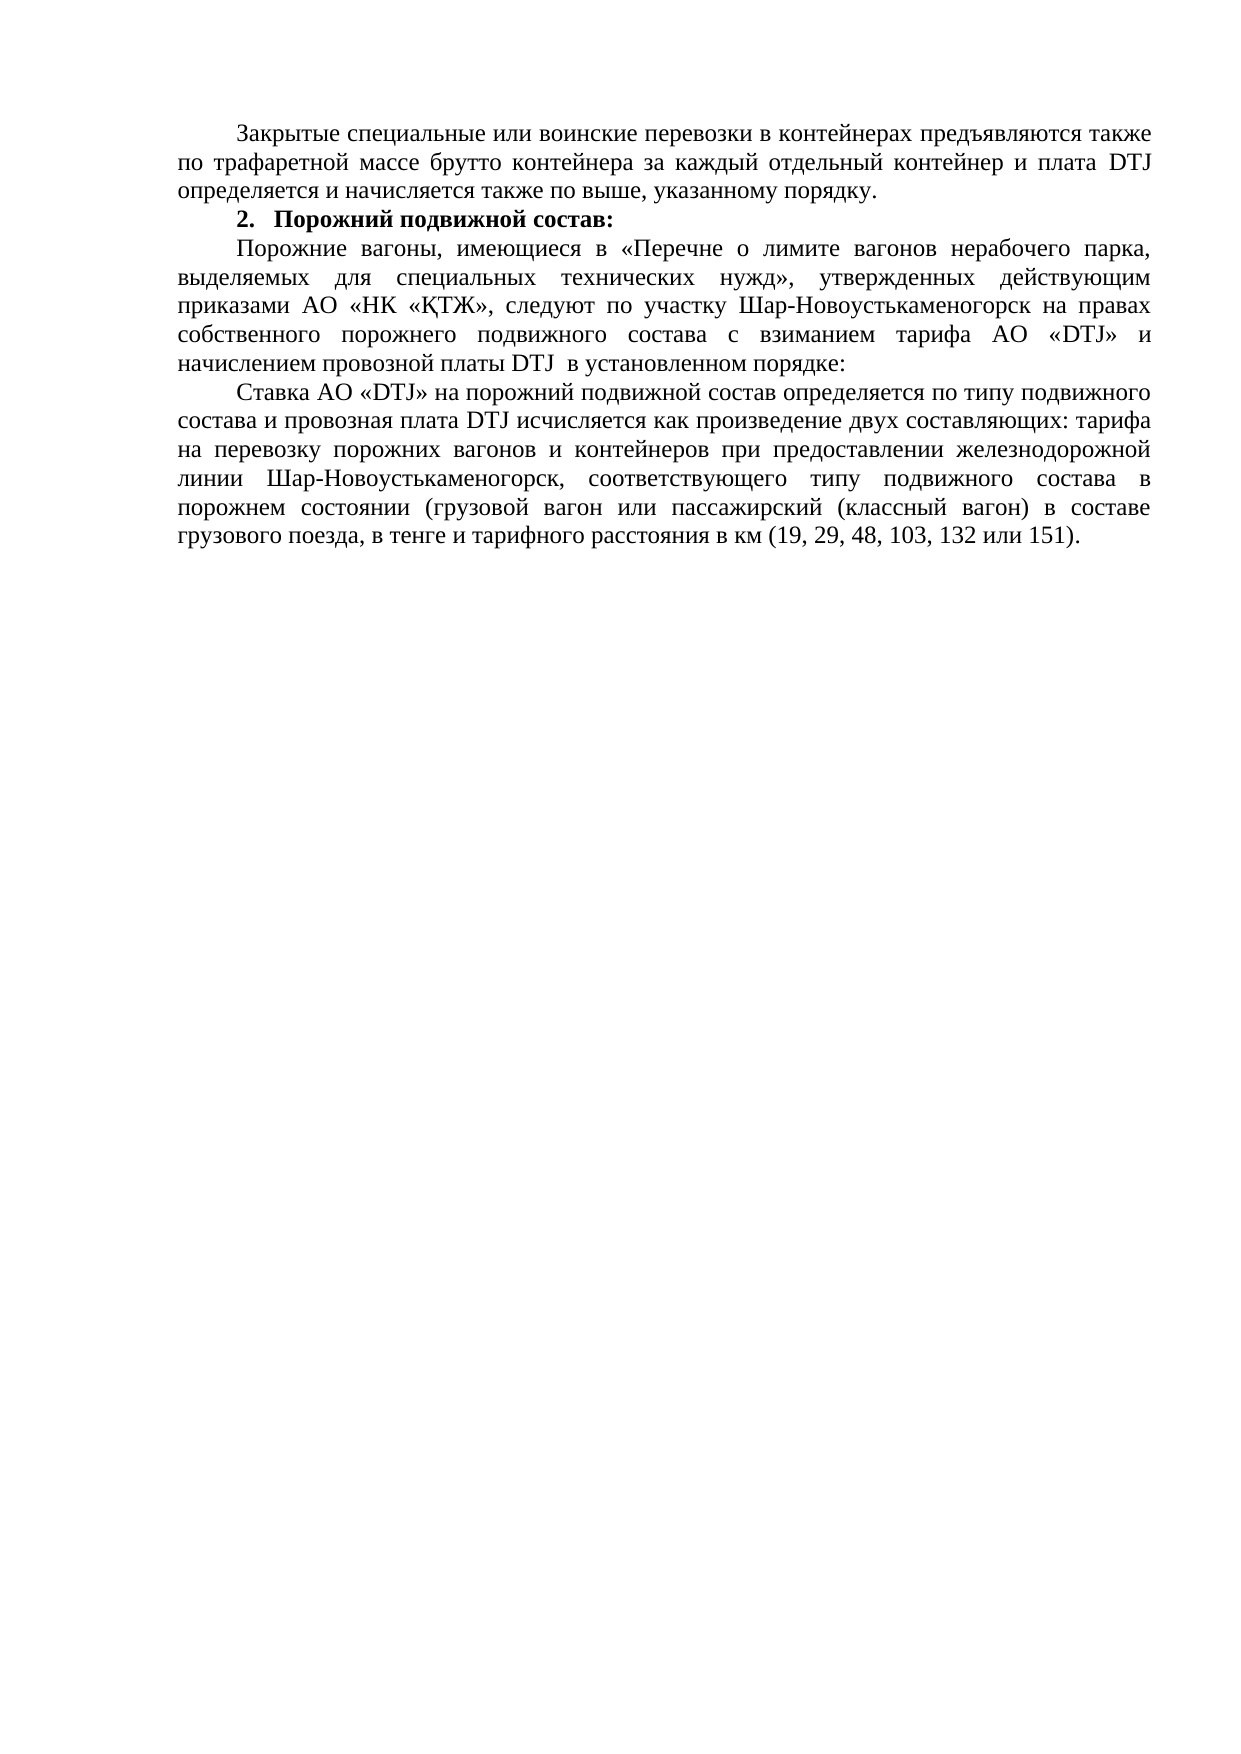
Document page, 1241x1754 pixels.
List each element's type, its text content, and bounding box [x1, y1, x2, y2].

text Порожние вагоны, имеющиеся в «Перечне о лимите вагонов нерабочего парка, выделяемых для специальных технических нужд», утвержденных действующим приказами АО «НК «ҚТЖ», следуют по участку Шар-Новоустькаменогорск на правах собственного порожнего подвижного состава с взиманием тарифа АО «DTJ» и начислением провозной платы DTJ в установленном порядке: [177, 233, 1152, 377]
list Порожний подвижной состав: [236, 204, 1152, 233]
text Ставка АО «DTJ» на порожний подвижной состав определяется по типу подвижного состава и провозная плата DTJ исчисляется как произведение двух составляющих: тарифа на перевозку порожних вагонов и контейнеров при предоставлении железнодорожной линии Шар-Новоустькаменогорск, соответствующего типу подвижного состава в порожнем состоянии (грузовой вагон или пассажирский (классный вагон) в составе грузового поезда, в тенге и тарифного расстояния в км (19, 29, 48, 103, 132 или 151). [177, 377, 1152, 549]
text Закрытые специальные или воинские перевозки в контейнерах предъявляются также по трафаретной массе брутто контейнера за каждый отдельный контейнер и плата DTJ определяется и начисляется также по выше, указанному порядку. [177, 118, 1152, 204]
